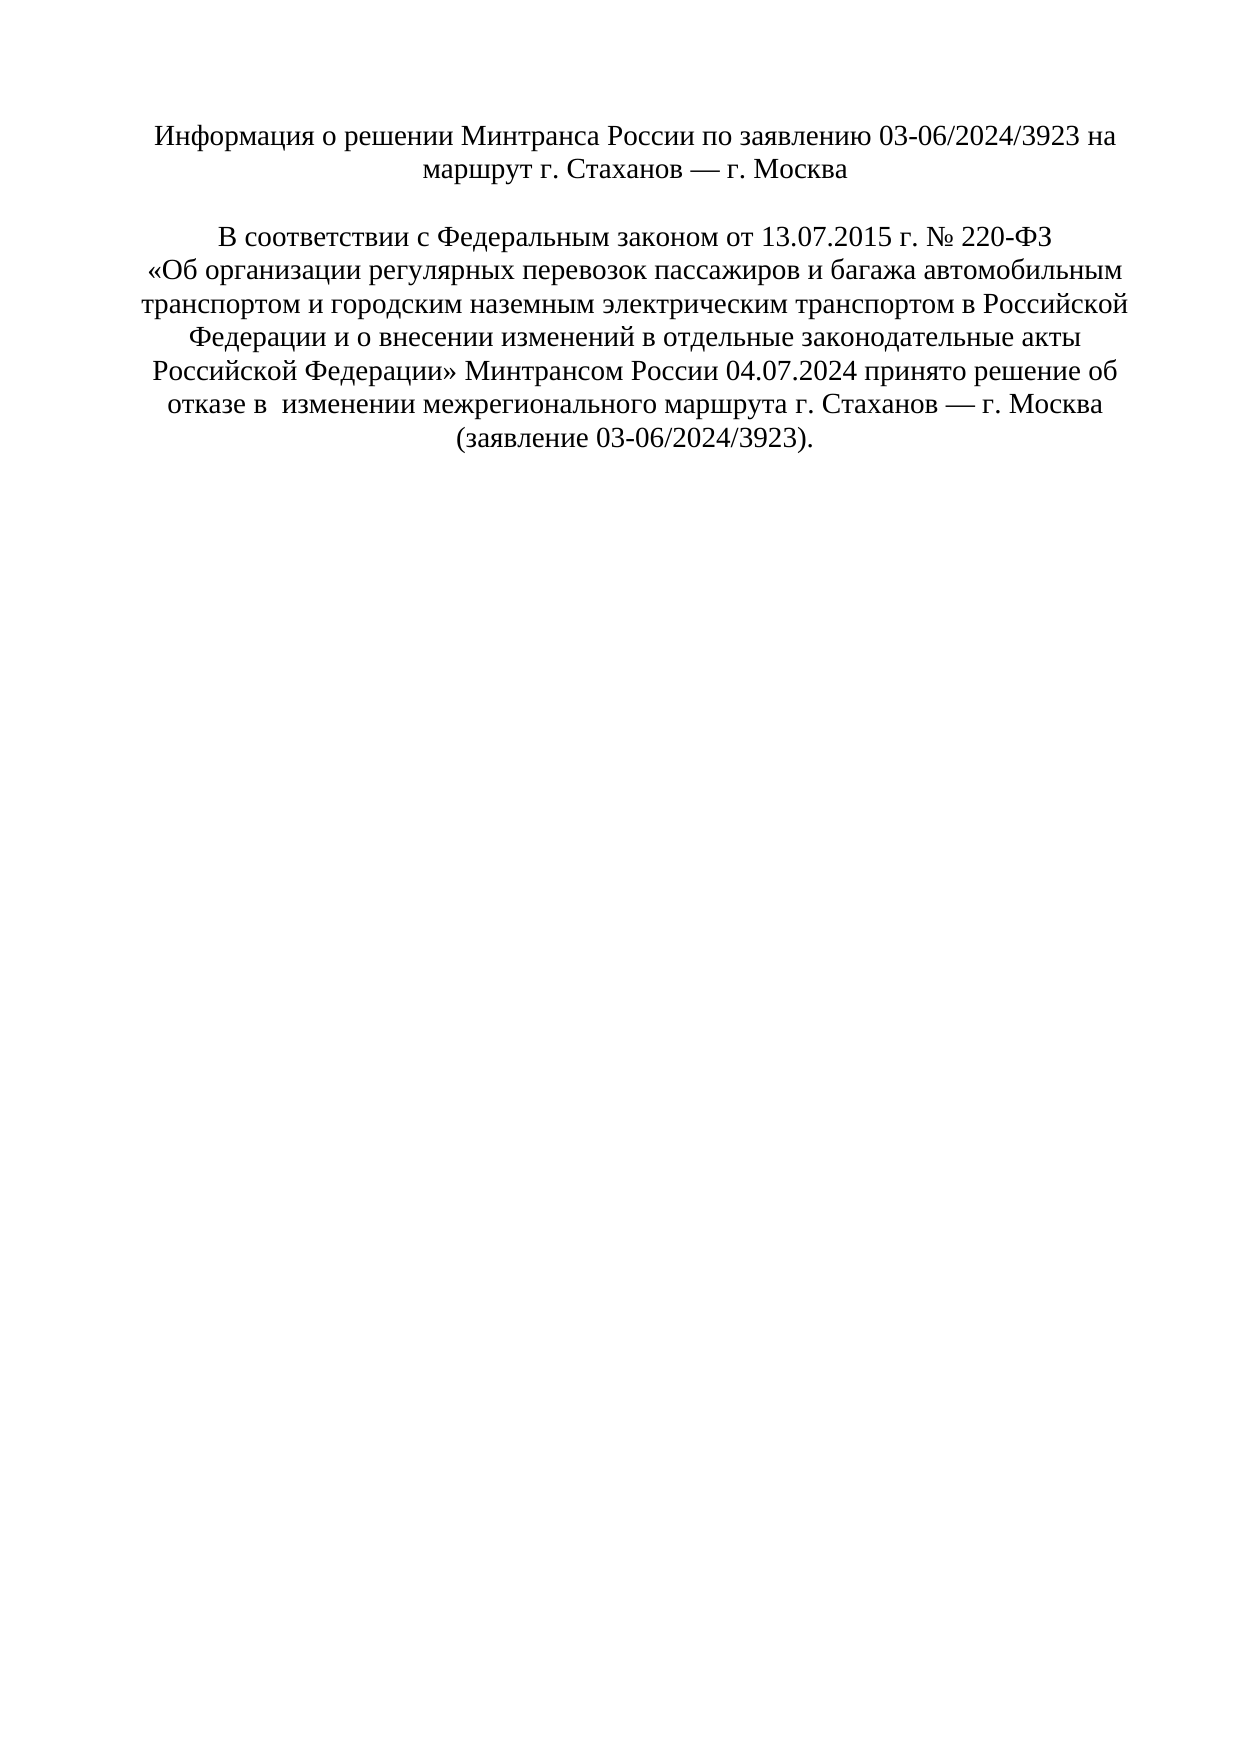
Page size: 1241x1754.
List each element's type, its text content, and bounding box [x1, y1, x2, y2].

text Информация о решении Минтранса России по заявлению 03-06/2024/3923 на маршрут г. Стаханов — г. Москва [118, 118, 1152, 185]
text В соответствии с Федеральным законом от 13.07.2015 г. № 220-ФЗ «Об организации регулярных перевозок пассажиров и багажа автомобильным транспортом и городским наземным электрическим транспортом в Российской Федерации и о внесении изменений в отдельные законодательные акты Российской Федерации» Минтрансом России 04.07.2024 принято решение об отказе в изменении межрегионального маршрута г. Стаханов — г. Москва (заявление 03-06/2024/3923). [118, 219, 1152, 453]
